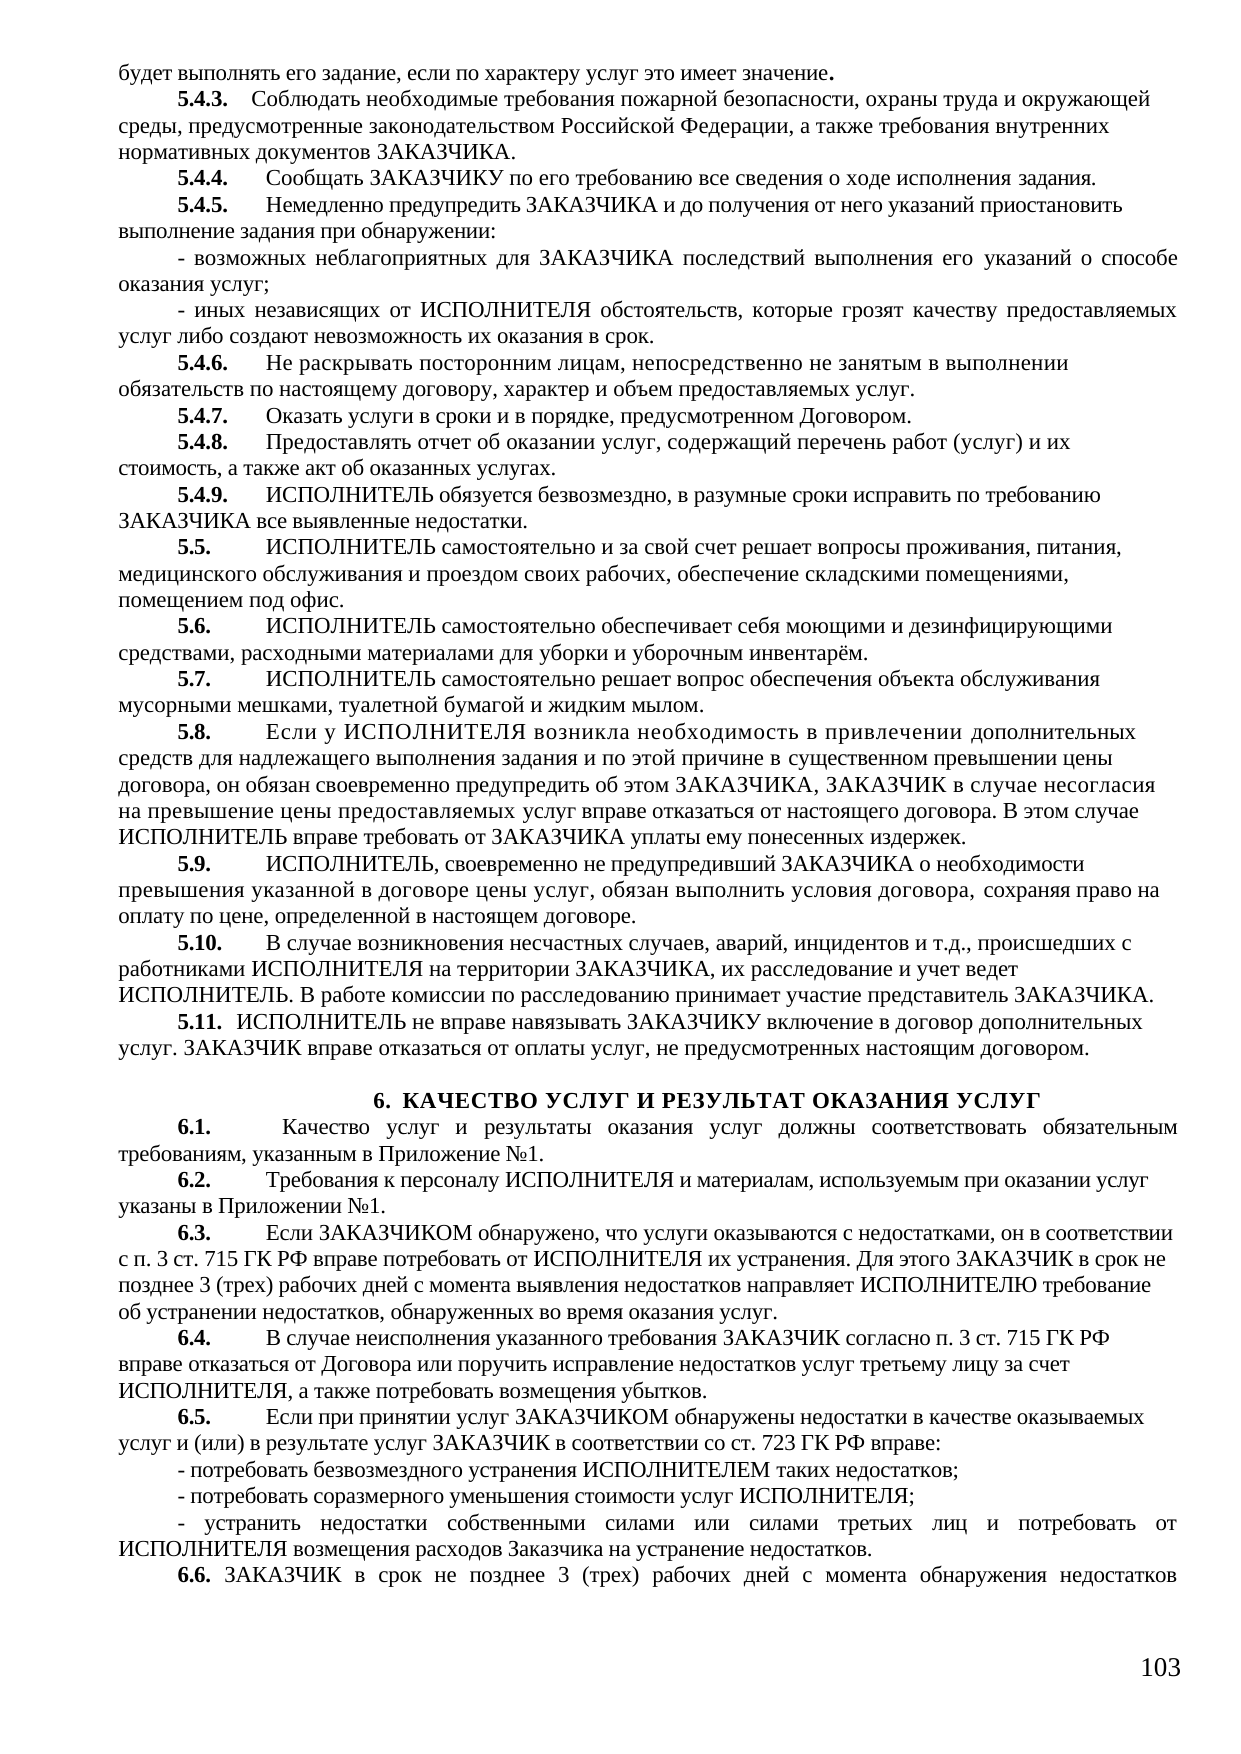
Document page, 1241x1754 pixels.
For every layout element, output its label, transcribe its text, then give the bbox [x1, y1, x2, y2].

list Оказать услуги в сроки и в порядке, предусмотренном Договором. [118, 402, 1178, 428]
list Требования к персоналу ИСПОЛНИТЕЛЯ и материалам, используемым при оказании услуг указаны в Приложении №1. [118, 1166, 1178, 1219]
list ИСПОЛНИТЕЛЬ самостоятельно и за свой счет решает вопросы проживания, питания, медицинского обслуживания и проездом своих рабочих, обеспечение складскими помещениями, помещением под офис. [118, 533, 1178, 612]
text - потребовать безвозмездного устранения ИСПОЛНИТЕЛЕМ таких недостатков; [118, 1456, 1178, 1482]
list Если у ИСПОЛНИТЕЛЯ возникла необходимость в привлечении дополнительных средств для надлежащего выполнения задания и по этой причине в существенном превышении цены договора, он обязан своевременно предупредить об этом ЗАКАЗЧИКА, ЗАКАЗЧИК в случае несогласия на превышение цены предоставляемых услуг вправе отказаться от настоящего договора. В этом случае ИСПОЛНИТЕЛЬ вправе требовать от ЗАКАЗЧИКА уплаты ему понесенных издержек. [118, 718, 1178, 850]
list Качество услуг и результаты оказания услуг должны соответствовать обязательным требованиям, указанным в Приложение №1. [118, 1113, 1178, 1166]
text - иных независящих от ИСПОЛНИТЕЛЯ обстоятельств, которые грозят качеству предоставляемых услуг либо создают невозможность их оказания в срок. [118, 296, 1178, 349]
text - потребовать соразмерного уменьшения стоимости услуг ИСПОЛНИТЕЛЯ; [118, 1482, 1178, 1508]
text - устранить недостатки собственными силами или силами третьих лиц и потребовать от ИСПОЛНИТЕЛЯ возмещения расходов Заказчика на устранение недостатков. [118, 1508, 1178, 1561]
list ИСПОЛНИТЕЛЬ не вправе навязывать ЗАКАЗЧИКУ включение в договор дополнительных услуг. ЗАКАЗЧИК вправе отказаться от оплаты услуг, не предусмотренных настоящим договором. [118, 1008, 1178, 1061]
list ИСПОЛНИТЕЛЬ самостоятельно обеспечивает себя моющими и дезинфицирующими средствами, расходными материалами для уборки и уборочным инвентарём. [118, 612, 1178, 665]
list В случае возникновения несчастных случаев, аварий, инцидентов и т.д., происшедших с работниками ИСПОЛНИТЕЛЯ на территории ЗАКАЗЧИКА, их расследование и учет ведет ИСПОЛНИТЕЛЬ. В работе комиссии по расследованию принимает участие представитель ЗАКАЗЧИКА. [118, 929, 1178, 1008]
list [118, 59, 1178, 85]
list В случае неисполнения указанного требования ЗАКАЗЧИК согласно п. 3 ст. 715 ГК РФ вправе отказаться от Договора или поручить исправление недостатков услуг третьему лицу за счет ИСПОЛНИТЕЛЯ, а также потребовать возмещения убытков. [118, 1324, 1178, 1403]
list ИСПОЛНИТЕЛЬ обязуется безвозмездно, в разумные сроки исправить по требованию ЗАКАЗЧИКА все выявленные недостатки. [118, 481, 1178, 533]
list Не раскрывать посторонним лицам, непосредственно не занятым в выполнении обязательств по настоящему договору, характер и объем предоставляемых услуг. [118, 349, 1178, 402]
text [118, 1561, 1178, 1588]
text - возможных неблагоприятных для ЗАКАЗЧИКА последствий выполнения его указаний о способе оказания услуг; [118, 243, 1178, 296]
list Предоставлять отчет об оказании услуг, содержащий перечень работ (услуг) и их стоимость, а также акт об оказанных услугах. [118, 428, 1178, 481]
list ИСПОЛНИТЕЛЬ самостоятельно решает вопрос обеспечения объекта обслуживания мусорными мешками, туалетной бумагой и жидким мылом. [118, 665, 1178, 718]
list ИСПОЛНИТЕЛЬ, своевременно не предупредивший ЗАКАЗЧИКА о необходимости превышения указанной в договоре цены услуг, обязан выполнить условия договора, сохраняя право на оплату по цене, определенной в настоящем договоре. [118, 850, 1178, 929]
list Немедленно предупредить ЗАКАЗЧИКА и до получения от него указаний приостановить выполнение задания при обнаружении: [118, 191, 1178, 243]
list Качество услуг и результат оказания услуг [118, 1087, 1178, 1113]
list Сообщать ЗАКАЗЧИКУ по его требованию все сведения о ходе исполнения задания. [118, 164, 1178, 191]
list Соблюдать необходимые требования пожарной безопасности, охраны труда и окружающей среды, предусмотренные законодательством Российской Федерации, а также требования внутренних нормативных документов ЗАКАЗЧИКА. [118, 85, 1178, 164]
list Если при принятии услуг ЗАКАЗЧИКОМ обнаружены недостатки в качестве оказываемых услуг и (или) в результате услуг ЗАКАЗЧИК в соответствии со ст. 723 ГК РФ вправе: [118, 1403, 1178, 1456]
list Если ЗАКАЗЧИКОМ обнаружено, что услуги оказываются с недостатками, он в соответствии с п. 3 ст. 715 ГК РФ вправе потребовать от ИСПОЛНИТЕЛЯ их устранения. Для этого ЗАКАЗЧИК в срок не позднее 3 (трех) рабочих дней с момента выявления недостатков направляет ИСПОЛНИТЕЛЮ требование об устранении недостатков, обнаруженных во время оказания услуг. [118, 1219, 1178, 1324]
